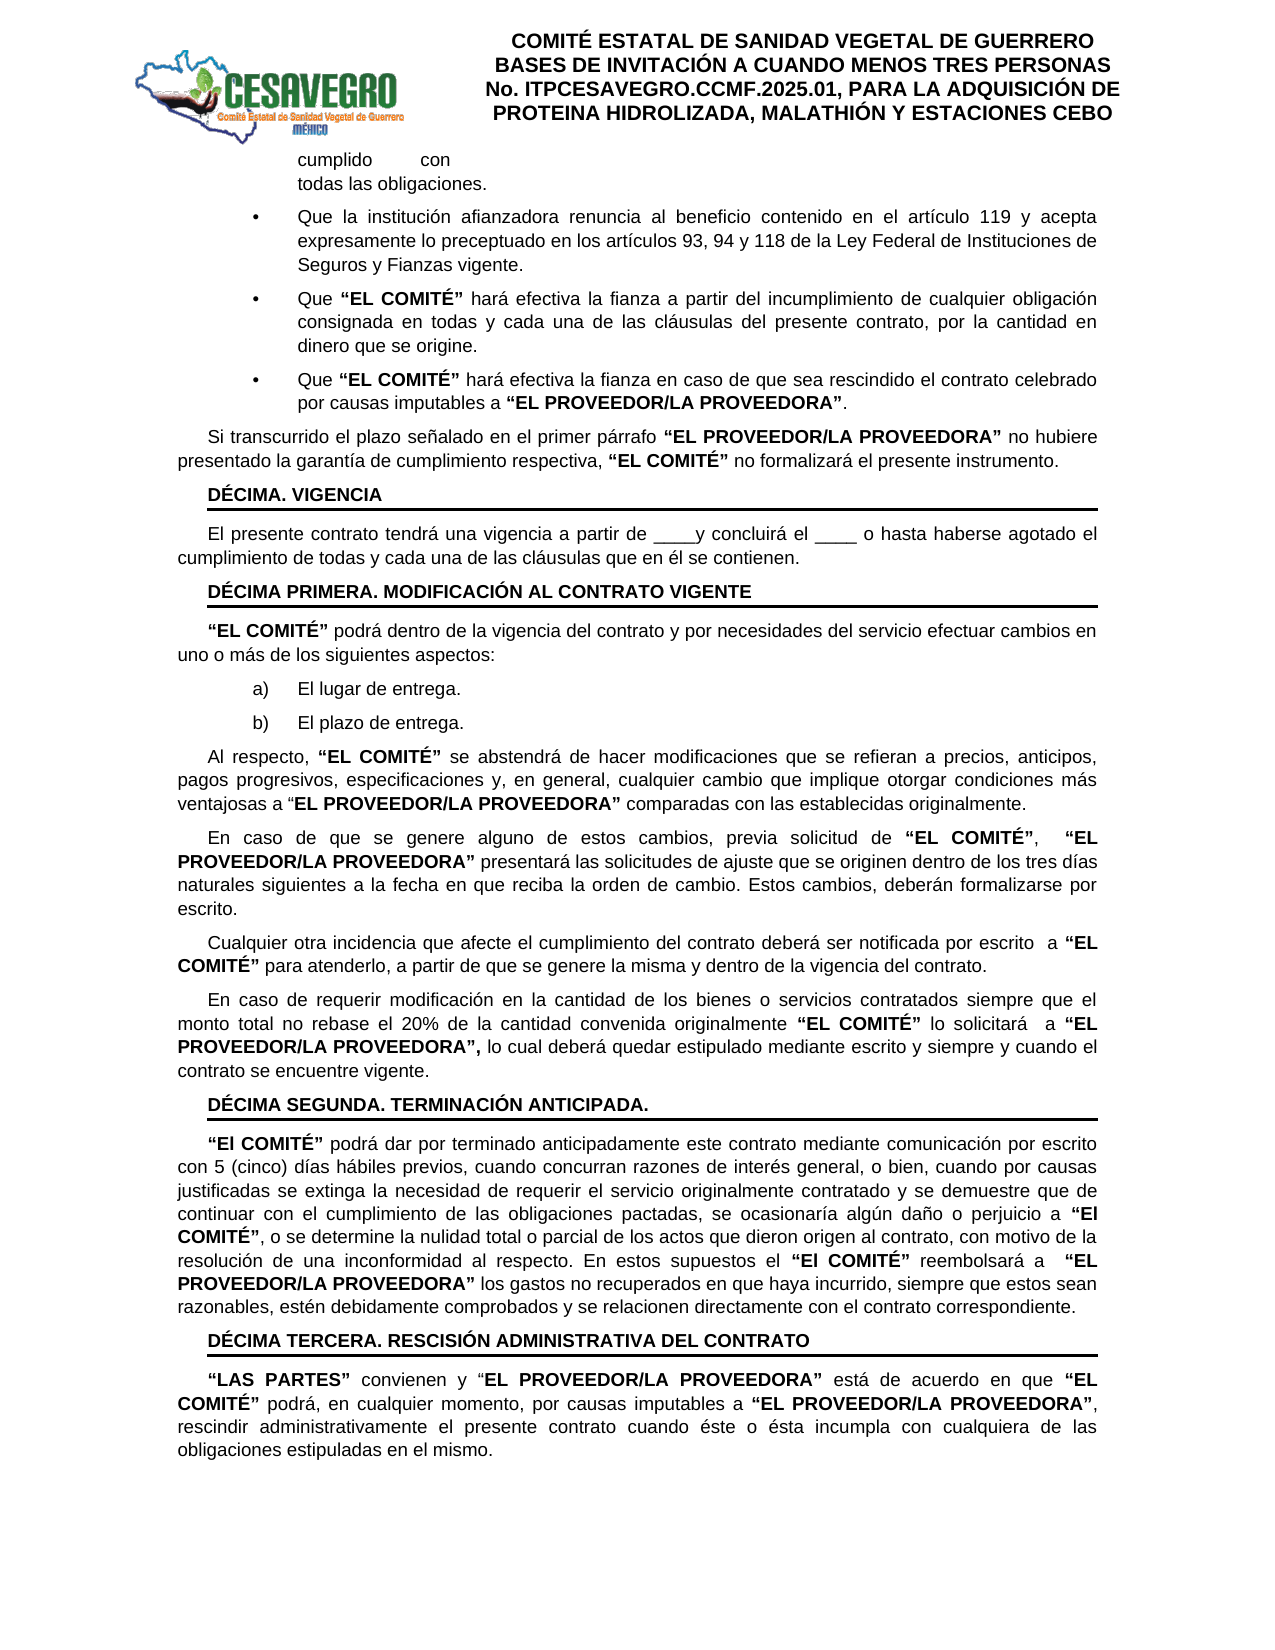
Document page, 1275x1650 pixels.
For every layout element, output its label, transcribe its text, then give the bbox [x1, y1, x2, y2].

text Al respecto, “EL COMITÉ” se abstendrá de hacer modificaciones que se refieran a precios, anticipos, pagos progresivos, especificaciones y, en general, cualquier cambio que implique otorgar condiciones más ventajosas a “EL PROVEEDOR/LA PROVEEDORA” comparadas con las establecidas originalmente. [177, 744, 1098, 815]
text b) El plazo de entrega. [252, 711, 1098, 734]
text En caso de que se genere alguno de estos cambios, previa solicitud de “EL COMITÉ”, “EL PROVEEDOR/LA PROVEEDORA” presentará las solicitudes de ajuste que se originen dentro de los tres días naturales siguientes a la fecha en que reciba la orden de cambio. Estos cambios, deberán formalizarse por escrito. [177, 826, 1098, 920]
text Cualquier otra incidencia que afecte el cumplimiento del contrato deberá ser notificada por escrito a “EL COMITÉ” para atenderlo, a partir de que se genere la misma y dentro de la vigencia del contrato. [177, 930, 1098, 977]
text El presente contrato tendrá una vigencia a partir de ____y concluirá el ____ o hasta haberse agotado el cumplimiento de todas y cada una de las cláusulas que en él se contienen. [177, 522, 1098, 569]
text DÉCIMA TERCERA. RESCISIÓN ADMINISTRATIVA DEL CONTRATO [207, 1329, 1098, 1354]
text • Que la institución afianzadora renuncia al beneficio contenido en el artículo 119 y acepta expresamente lo preceptuado en los artículos 93, 94 y 118 de la Ley Federal de Instituciones de Seguros y Fianzas vigente. [252, 205, 1098, 276]
text Si transcurrido el plazo señalado en el primer párrafo “EL PROVEEDOR/LA PROVEEDORA” no hubiere presentado la garantía de cumplimiento respectiva, “EL COMITÉ” no formalizará el presente instrumento. [177, 425, 1098, 472]
text DÉCIMA SEGUNDA. TERMINACIÓN ANTICIPADA. [207, 1093, 1098, 1118]
text • Que “EL COMITÉ” hará efectiva la fianza en caso de que sea rescindido el contrato celebrado por causas imputables a “EL PROVEEDOR/LA PROVEEDORA”. [252, 367, 1098, 414]
text En caso de requerir modificación en la cantidad de los bienes o servicios contratados siempre que el monto total no rebase el 20% de la cantidad convenida originalmente “EL COMITÉ” lo solicitará a “EL PROVEEDOR/LA PROVEEDORA”, lo cual deberá quedar estipulado mediante escrito y siempre y cuando el contrato se encuentre vigente. [177, 988, 1098, 1082]
text • Que “EL COMITÉ” hará efectiva la fianza a partir del incumplimiento de cualquier obligación consignada en todas y cada una de las cláusulas del presente contrato, por la cantidad en dinero que se origine. [252, 286, 1098, 357]
text “El COMITÉ” podrá dar por terminado anticipadamente este contrato mediante comunicación por escrito con 5 (cinco) días hábiles previos, cuando concurran razones de interés general, o bien, cuando por causas justificadas se extinga la necesidad de requerir el servicio originalmente contratado y se demuestre que de continuar con el cumplimiento de las obligaciones pactadas, se ocasionaría algún daño o perjuicio a “El COMITÉ”, o se determine la nulidad total o parcial de los actos que dieron origen al contrato, con motivo de la resolución de una inconformidad al respecto. En estos supuestos el “El COMITÉ” reembolsará a “EL PROVEEDOR/LA PROVEEDORA” los gastos no recuperados en que haya incurrido, siempre que estos sean razonables, estén debidamente comprobados y se relacionen directamente con el contrato correspondiente. [177, 1132, 1098, 1318]
text “EL COMITÉ” podrá dentro de la vigencia del contrato y por necesidades del servicio efectuar cambios en uno o más de los siguientes aspectos: [177, 619, 1098, 666]
text DÉCIMA. VIGENCIA [207, 483, 1098, 508]
text DÉCIMA PRIMERA. MODIFICACIÓN AL CONTRATO VIGENTE [207, 579, 1098, 605]
text a) El lugar de entrega. [252, 676, 1098, 700]
text “LAS PARTES” convienen y “EL PROVEEDOR/LA PROVEEDORA” está de acuerdo en que “EL COMITÉ” podrá, en cualquier momento, por causas imputables a “EL PROVEEDOR/LA PROVEEDORA”, rescindir administrativamente el presente contrato cuando éste o ésta incumpla con cualquiera de las obligaciones estipuladas en el mismo. [177, 1368, 1098, 1461]
picture [135, 50, 404, 146]
